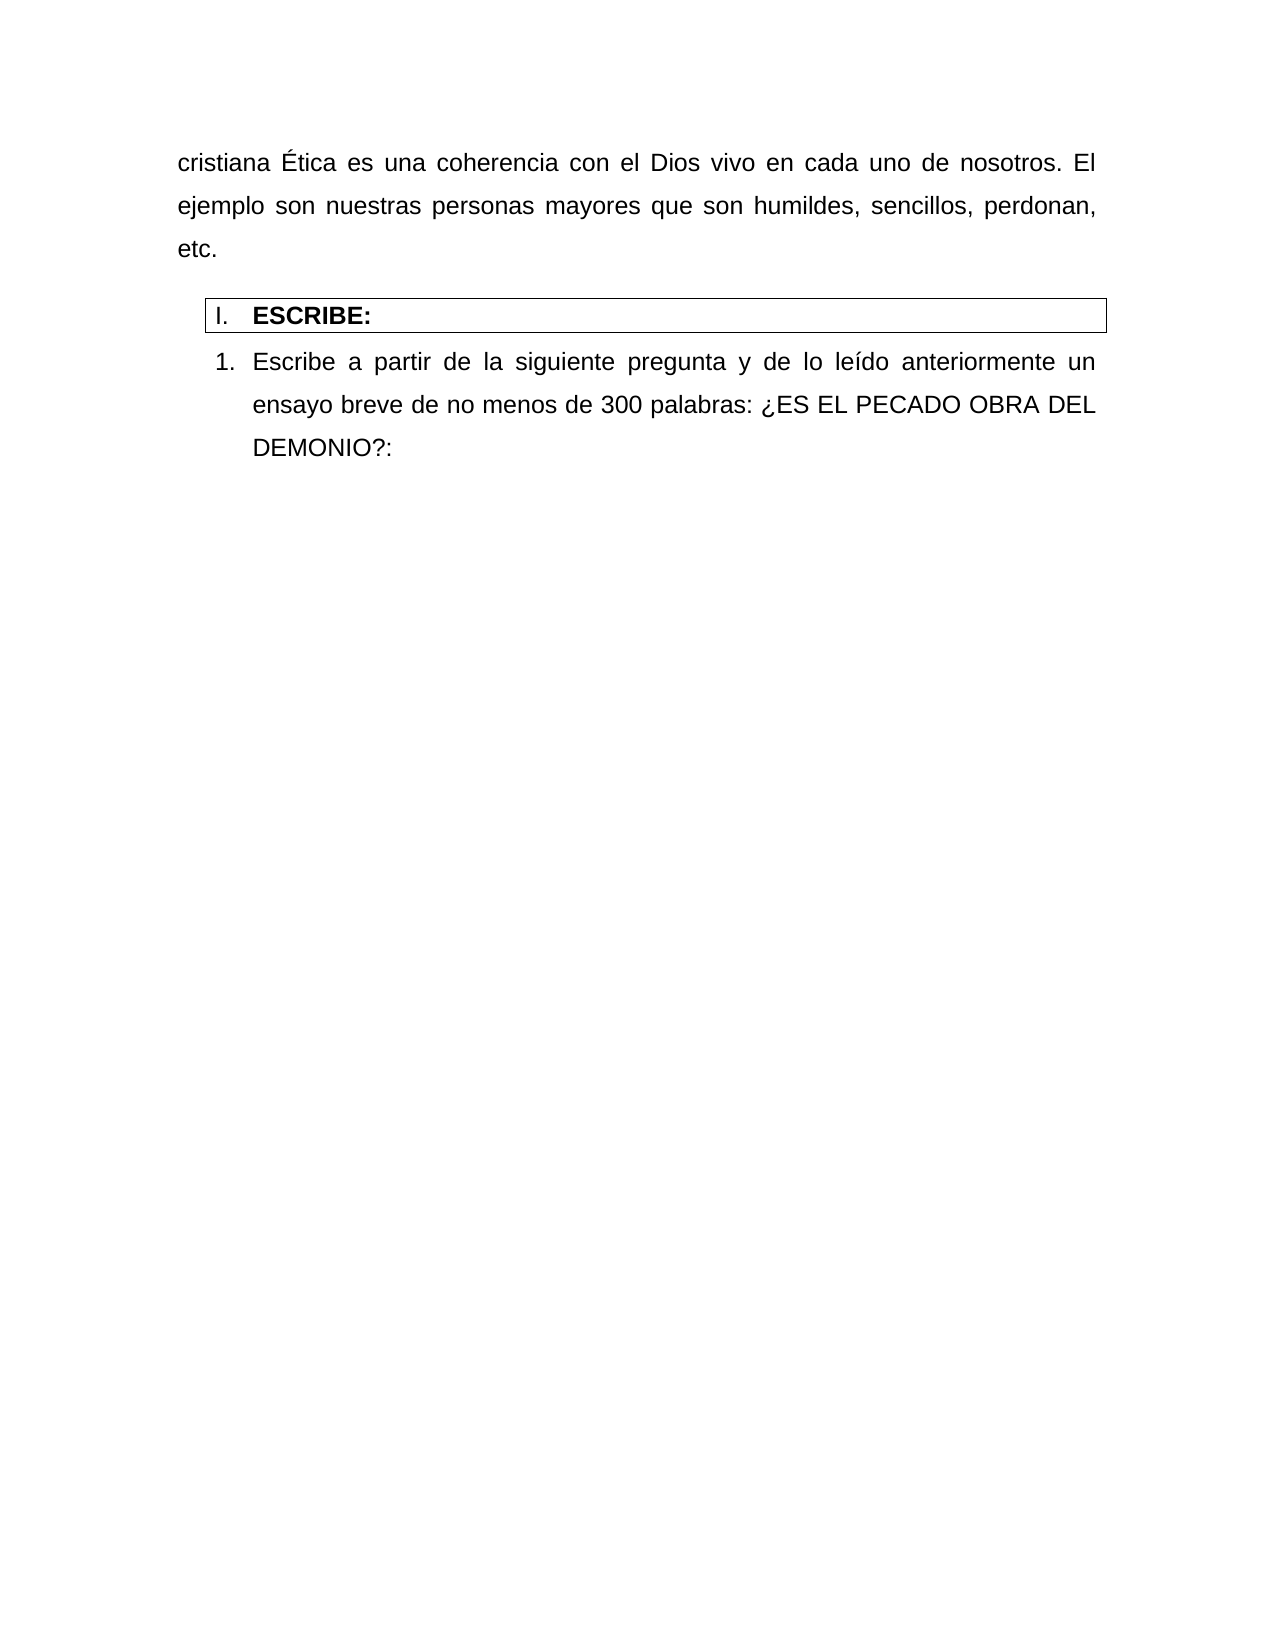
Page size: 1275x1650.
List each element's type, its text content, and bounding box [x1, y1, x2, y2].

list Escribe a partir de la siguiente pregunta y de lo leído anteriormente un ensayo breve de no menos de 300 palabras: ¿ES EL PECADO OBRA DEL DEMONIO?: [215, 347, 1098, 462]
list ESCRIBE: [206, 299, 1106, 332]
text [177, 148, 1098, 263]
